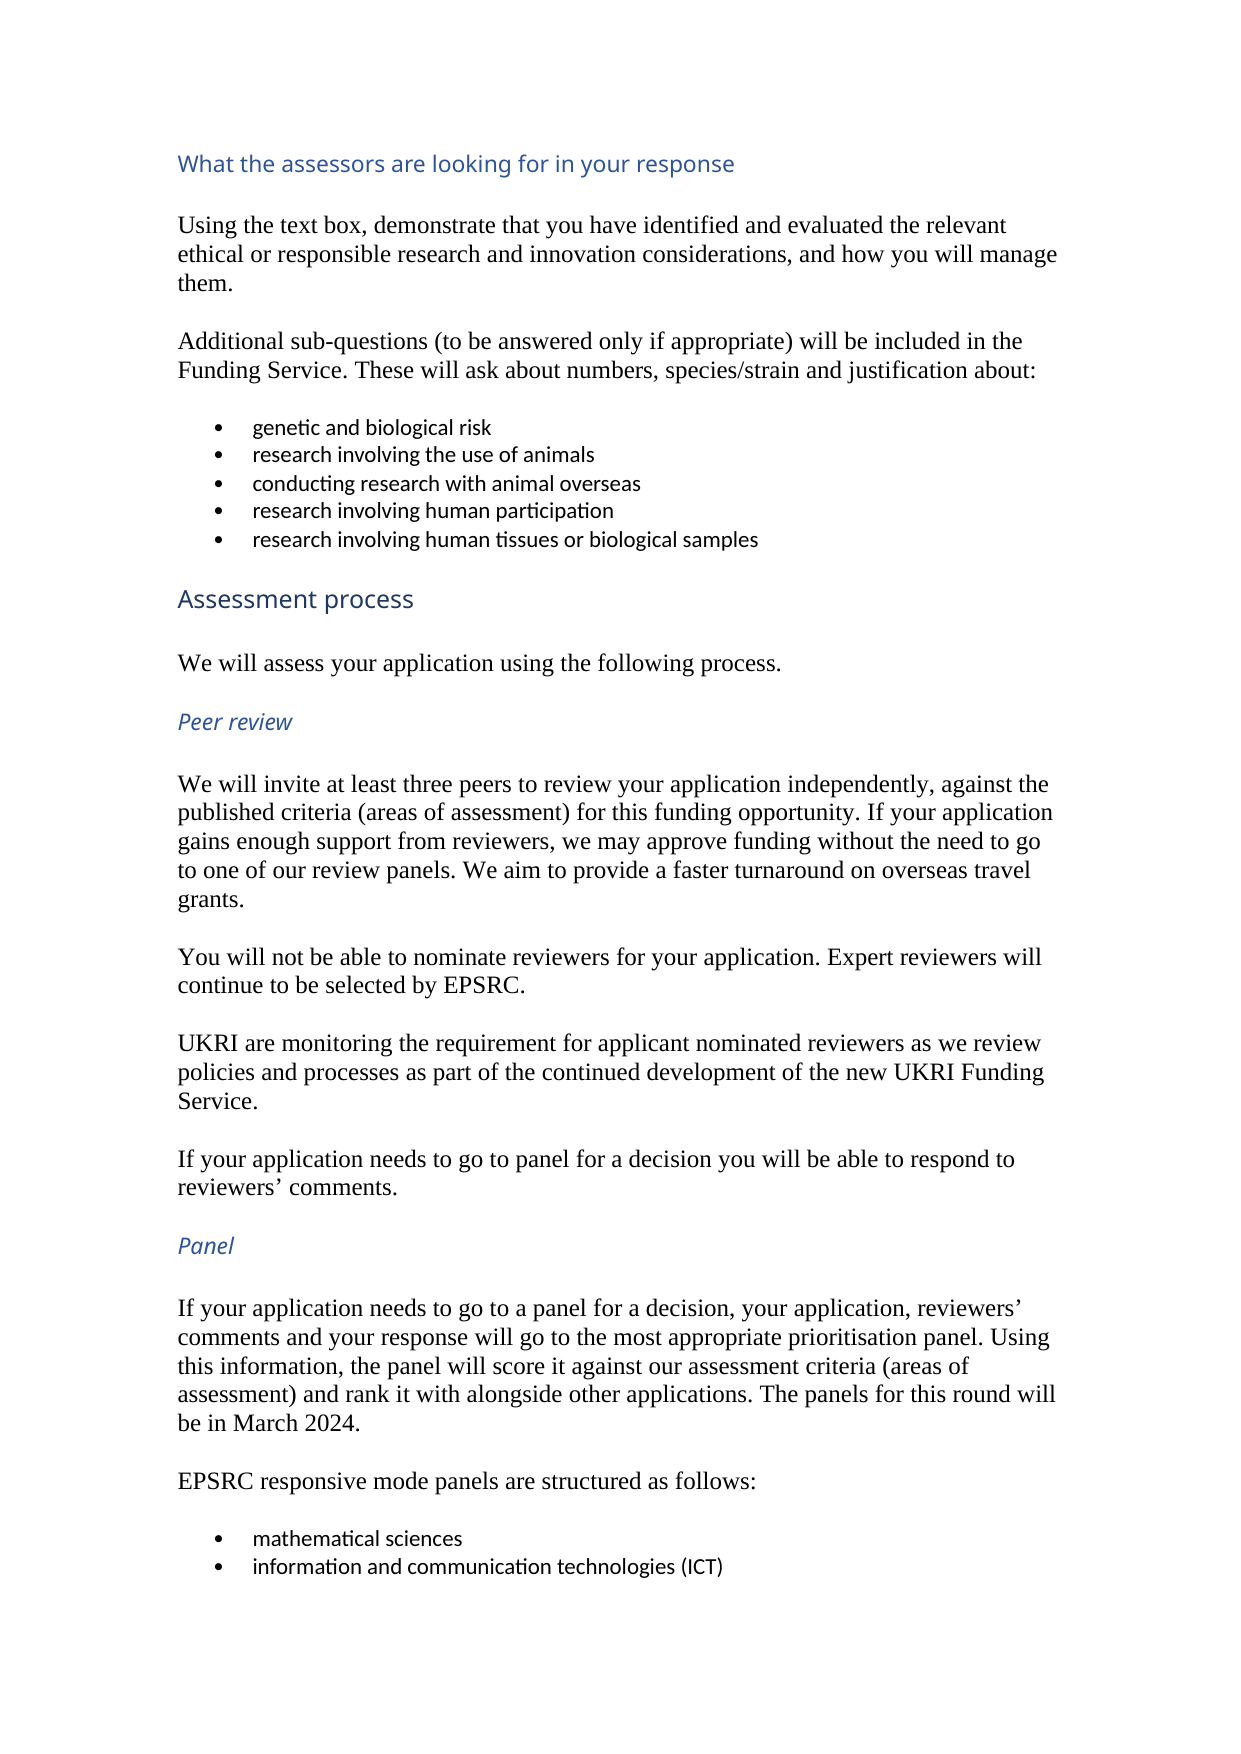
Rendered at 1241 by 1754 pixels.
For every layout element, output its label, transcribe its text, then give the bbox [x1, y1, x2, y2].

subtitle What the assessors are looking for in your response [177, 148, 1063, 179]
text Using the text box, demonstrate that you have identified and evaluated the relevant ethical or responsible research and innovation considerations, and how you will manage them. [177, 211, 1063, 297]
list research involving human tissues or biological samples [215, 525, 1063, 553]
list genetic and biological risk [215, 413, 1063, 441]
list research involving human participation [215, 497, 1063, 525]
text Additional sub-questions (to be answered only if appropriate) will be included in the Funding Service. These will ask about numbers, species/strain and justification about: [177, 326, 1063, 383]
list research involving the use of animals [215, 441, 1063, 469]
text We will assess your application using the following process. [177, 648, 1063, 677]
subtitle Panel [177, 1230, 1063, 1262]
list conducting research with animal overseas [215, 469, 1063, 497]
text We will invite at least three peers to review your application independently, against the published criteria (areas of assessment) for this funding opportunity. If your application gains enough support from reviewers, we may approve funding without the need to go to one of our review panels. We aim to provide a faster turnaround on overseas travel grants. [177, 769, 1063, 912]
subtitle Peer review [177, 706, 1063, 737]
text You will not be able to nominate reviewers for your application. Expert reviewers will continue to be selected by EPSRC. [177, 942, 1063, 999]
text If your application needs to go to a panel for a decision, your application, reviewers’ comments and your response will go to the most appropriate prioritisation panel. Using this information, the panel will score it against our assessment criteria (areas of assessment) and rank it with alongside other applications. The panels for this round will be in March 2024. [177, 1293, 1063, 1437]
text EPSRC responsive mode panels are structured as follows: [177, 1466, 1063, 1495]
list mathematical sciences [215, 1524, 1063, 1552]
list information and communication technologies (ICT) [215, 1552, 1063, 1580]
text UKRI are monitoring the requirement for applicant nominated reviewers as we review policies and processes as part of the continued development of the new UKRI Funding Service. [177, 1028, 1063, 1114]
text If your application needs to go to panel for a decision you will be able to respond to reviewers’ comments. [177, 1144, 1063, 1201]
subtitle Assessment process [177, 582, 1063, 616]
